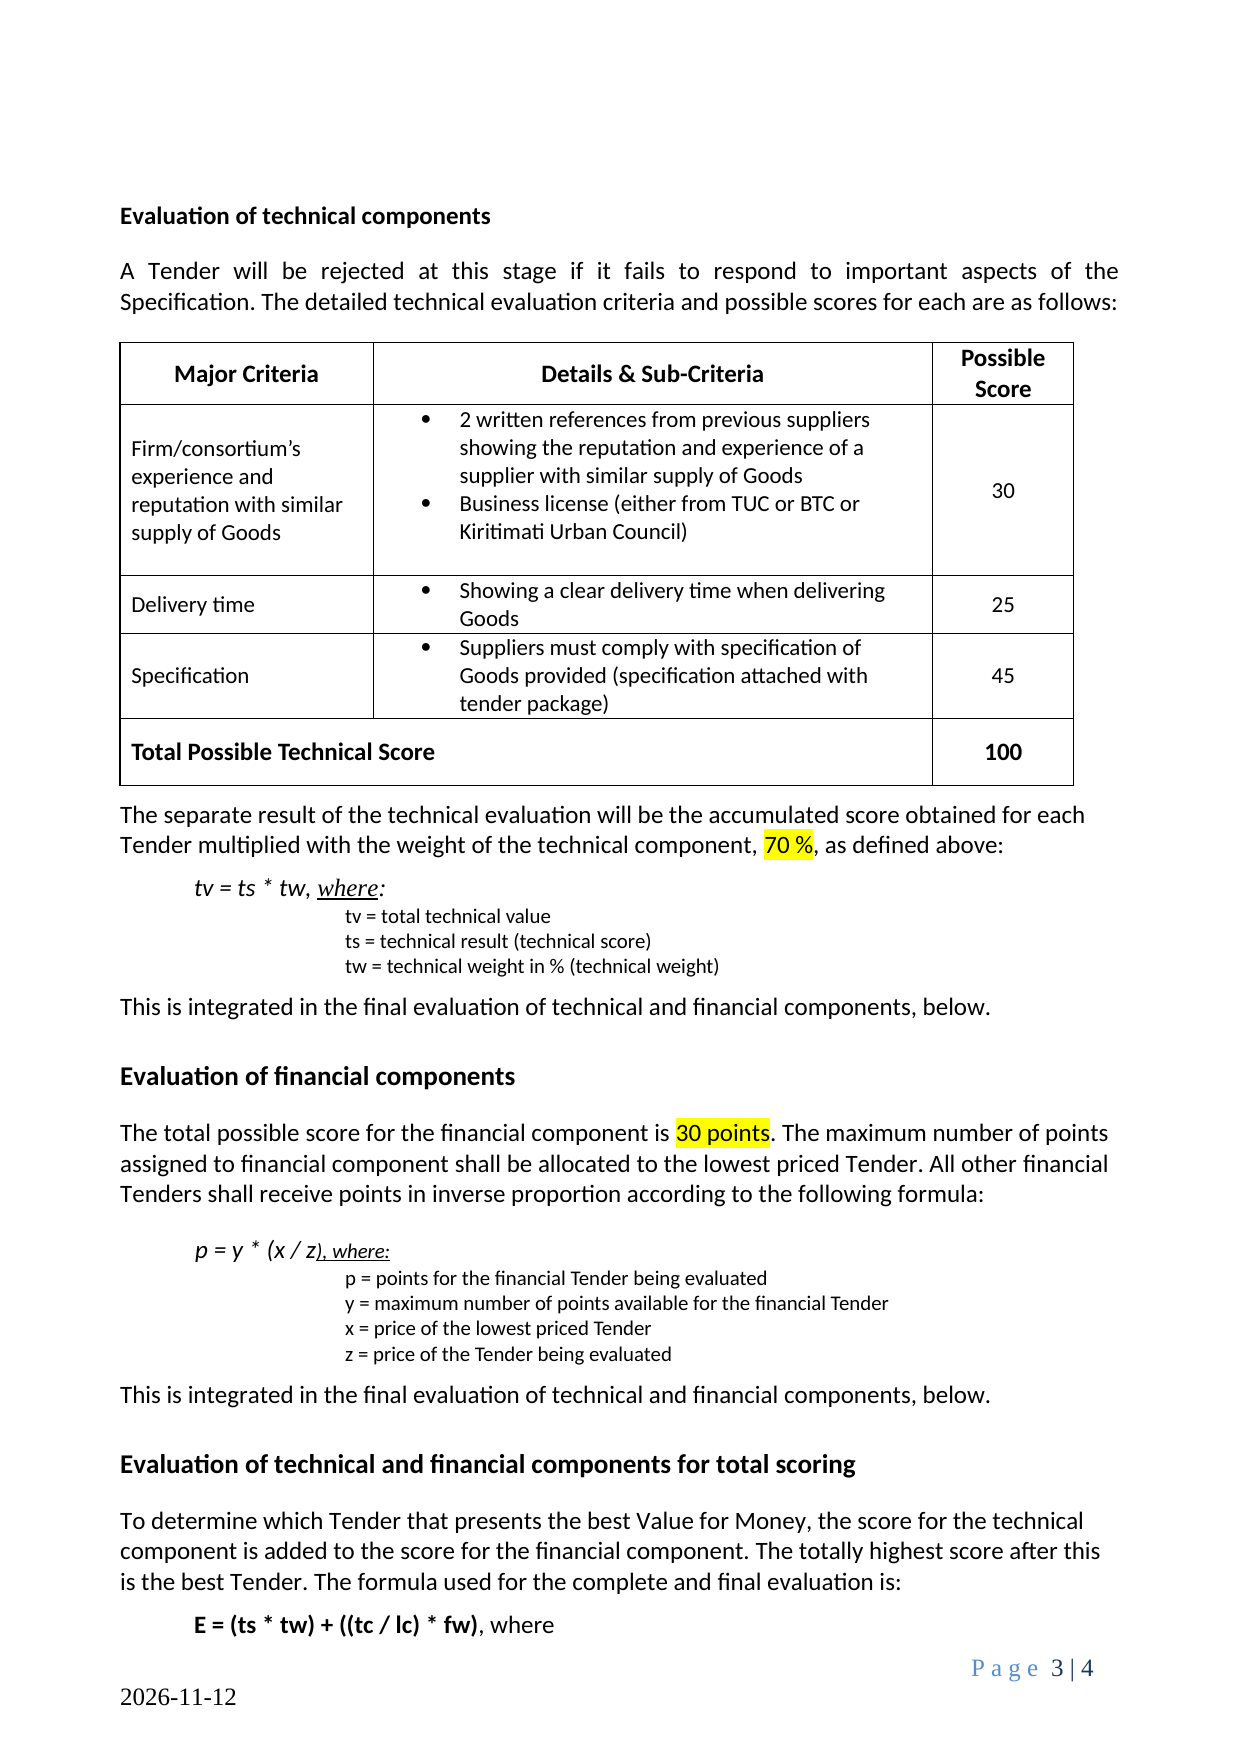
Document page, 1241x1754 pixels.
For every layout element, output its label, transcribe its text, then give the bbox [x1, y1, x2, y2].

text tv = ts * tw, where: [194, 872, 1120, 903]
text This is integrated in the final evaluation of technical and financial components, below. [120, 1379, 1120, 1409]
list z = price of the Tender being evaluated [345, 1341, 1120, 1366]
table_cell Specification [121, 634, 373, 717]
table_cell 25 [933, 576, 1073, 632]
list x = price of the lowest priced Tender [345, 1316, 1120, 1341]
list y = maximum number of points available for the financial Tender [345, 1290, 1120, 1316]
list tv = total technical value [345, 903, 1120, 928]
text To determine which Tender that presents the best Value for Money, the score for the technical component is added to the score for the financial component. The totally highest score after this is the best Tender. The formula used for the complete and final evaluation is: [120, 1505, 1120, 1596]
subtitle Evaluation of technical components [120, 200, 1120, 231]
text This is integrated in the final evaluation of technical and financial components, below. [120, 992, 1120, 1022]
subtitle Evaluation of technical and financial components for total scoring [120, 1447, 1120, 1480]
table_cell 100 [933, 719, 1073, 785]
list p = points for the financial Tender being evaluated [345, 1265, 1120, 1290]
table_cell Total Possible Technical Score [121, 719, 932, 785]
text The separate result of the technical evaluation will be the accumulated score obtained for each Tender multiplied with the weight of the technical component, 70 %, as defined above: [120, 799, 1120, 860]
text The total possible score for the financial component is 30 points. The maximum number of points assigned to financial component shall be allocated to the lowest priced Tender. All other financial Tenders shall receive points in inverse proportion according to the following formula: [120, 1118, 1120, 1209]
text E = (ts * tw) + ((tc / lc) * fw), where [194, 1609, 1120, 1639]
table_cell 45 [933, 634, 1073, 717]
subtitle Evaluation of financial components [120, 1059, 1120, 1093]
table_cell Firm/consortium’s experience and reputation with similar supply of Goods [121, 405, 373, 575]
table_cell Delivery time [121, 576, 373, 632]
list tw = technical weight in % (technical weight) [345, 954, 1120, 979]
text p = y * (x / z), where: [120, 1234, 1120, 1265]
table_header Possible Score [933, 343, 1073, 404]
text A Tender will be rejected at this stage if it fails to respond to important aspects of the Specification. The detailed technical evaluation criteria and possible scores for each are as follows: [120, 256, 1120, 317]
list ts = technical result (technical score) [345, 928, 1120, 954]
table_cell Showing a clear delivery time when delivering Goods [374, 576, 932, 632]
table_cell 2 written references from previous suppliers showing the reputation and experience of a supplier with similar supply of Goods Business license (either from TUC or BTC or Kiritimati Urban Council) [374, 405, 932, 575]
table_cell 30 [933, 405, 1073, 575]
table_header Details & Sub-Criteria [374, 343, 932, 404]
table_cell Suppliers must comply with specification of Goods provided (specification attached with tender package) [374, 634, 932, 717]
table_header Major Criteria [121, 343, 373, 404]
